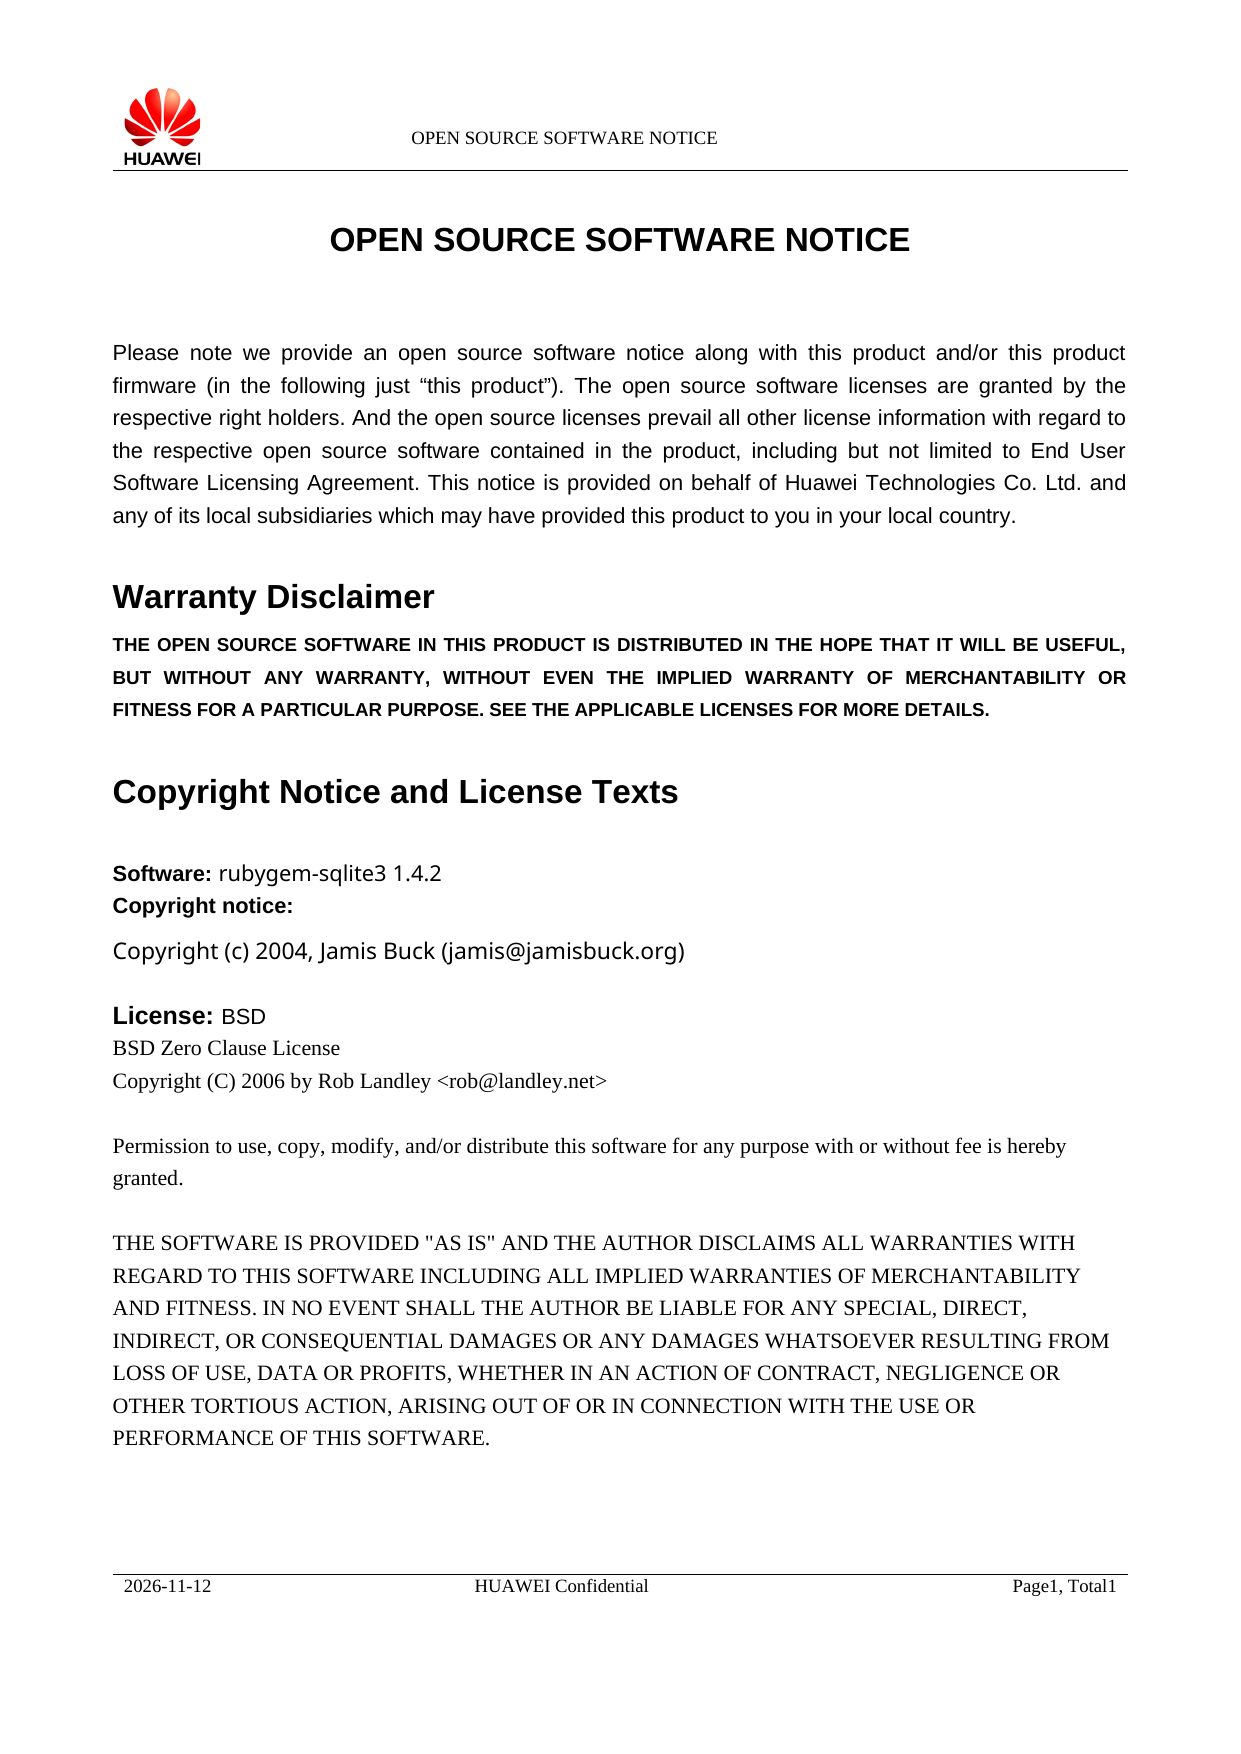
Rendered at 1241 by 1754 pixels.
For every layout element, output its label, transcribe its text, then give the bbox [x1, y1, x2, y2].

text Copyright notice: [112, 889, 1128, 921]
title Software: rubygem-sqlite3 1.4.2 [112, 856, 1128, 889]
text Copyright Notice and License Texts [112, 759, 1128, 824]
picture [124, 88, 201, 165]
text Warranty Disclaimer [112, 564, 1128, 629]
text The open source software in this product is distributed in the hope that it will be useful, but WITHOUT ANY WARRANTY, without even the implied warranty of MERCHANTABILITY or FITNESS FOR A PARTICULAR PURPOSE. See the applicable licenses for more details. [112, 629, 1128, 726]
text OPEN SOURCE SOFTWARE NOTICE [112, 206, 1128, 271]
text BSD Zero Clause License Copyright (C) 2006 by Rob Landley <rob@landley.net> Permission to use, copy, modify, and/or distribute this software for any purpose with or without fee is hereby granted. THE SOFTWARE IS PROVIDED "AS IS" AND THE AUTHOR DISCLAIMS ALL WARRANTIES WITH REGARD TO THIS SOFTWARE INCLUDING ALL IMPLIED WARRANTIES OF MERCHANTABILITY AND FITNESS. IN NO EVENT SHALL THE AUTHOR BE LIABLE FOR ANY SPECIAL, DIRECT, INDIRECT, OR CONSEQUENTIAL DAMAGES OR ANY DAMAGES WHATSOEVER RESULTING FROM LOSS OF USE, DATA OR PROFITS, WHETHER IN AN ACTION OF CONTRACT, NEGLIGENCE OR OTHER TORTIOUS ACTION, ARISING OUT OF OR IN CONNECTION WITH THE USE OR PERFORMANCE OF THIS SOFTWARE. [112, 1031, 1128, 1486]
text Copyright (c) 2004, Jamis Buck (jamis@jamisbuck.org) [112, 934, 1128, 999]
text Please note we provide an open source software notice along with this product and/or this product firmware (in the following just “this product”). The open source software licenses are granted by the respective right holders. And the open source licenses prevail all other license information with regard to the respective open source software contained in the product, including but not limited to End User Software Licensing Agreement. This notice is provided on behalf of Huawei Technologies Co. Ltd. and any of its local subsidiaries which may have provided this product to you in your local country. [112, 336, 1128, 531]
text License: BSD [112, 999, 1128, 1031]
